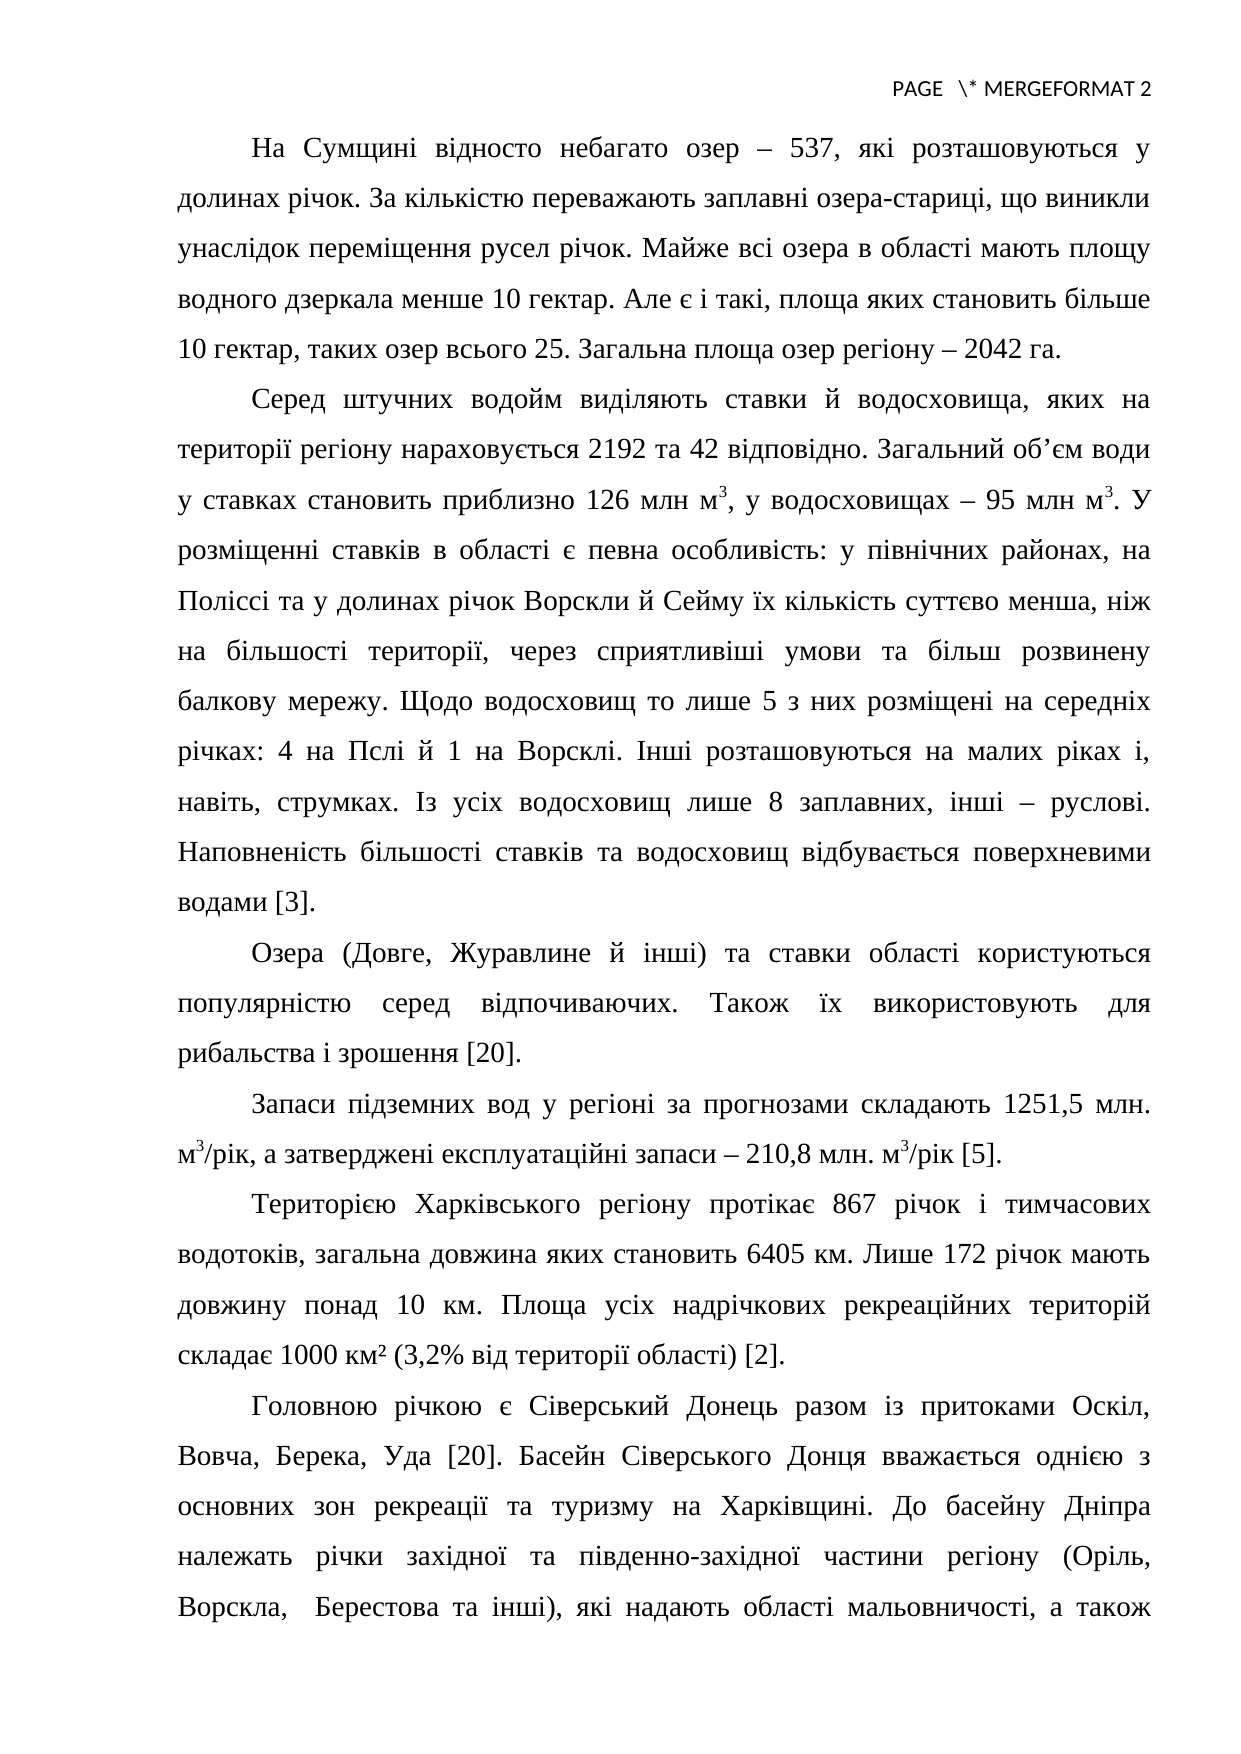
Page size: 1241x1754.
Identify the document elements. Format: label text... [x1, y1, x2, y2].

text На Сумщині відносто небагато озер – 537, які розташовуються у долинах річок. За кількістю переважають заплавні озера-стариці, що виникли унаслідок переміщення русел річок. Майже всі озера в області мають площу водного дзеркала менше 10 гектар. Але є і такі, площа яких становить більше 10 гектар, таких озер всього 25. Загальна площа озер регіону – 2042 га. [177, 130, 1152, 364]
text Серед штучних водойм виділяють ставки й водосховища, яких на території регіону нараховується 2192 та 42 відповідно. Загальний об’єм води у ставках становить приблизно 126 млн м3, у водосховищах – 95 млн м3. У розміщенні ставків в області є певна особливість: у північних районах, на Поліссі та у долинах річок Ворскли й Сейму їх кількість суттєво менша, ніж на більшості території, через сприятливіші умови та більш розвинену балкову мережу. Щодо водосховищ то лише 5 з них розміщені на середніх річках: 4 на Пслі й 1 на Ворсклі. Інші розташовуються на малих ріках і, навіть, струмках. Із усіх водосховищ лише 8 заплавних, інші – руслові. Наповненість більшості ставків та водосховищ відбувається поверхневими водами [3]. [177, 381, 1152, 918]
text Запаси підземних вод у регіоні за прогнозами складають 1251,5 млн. м3/рік, а затверджені експлуатаційні запаси – 210,8 млн. м3/рік [5]. [177, 1086, 1152, 1169]
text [177, 1388, 1152, 1622]
text Територією Харківського регіону протікає 867 річок і тимчасових водотоків, загальна довжина яких становить 6405 км. Лише 172 річок мають довжину понад 10 км. Площа усіх надрічкових рекреаційних територій складає 1000 км² (3,2% від території області) [2]. [177, 1186, 1152, 1371]
text Озера (Довге, Журавлине й інші) та ставки області користуються популярністю серед відпочиваючих. Також їх використовують для рибальства і зрошення [20]. [177, 935, 1152, 1069]
